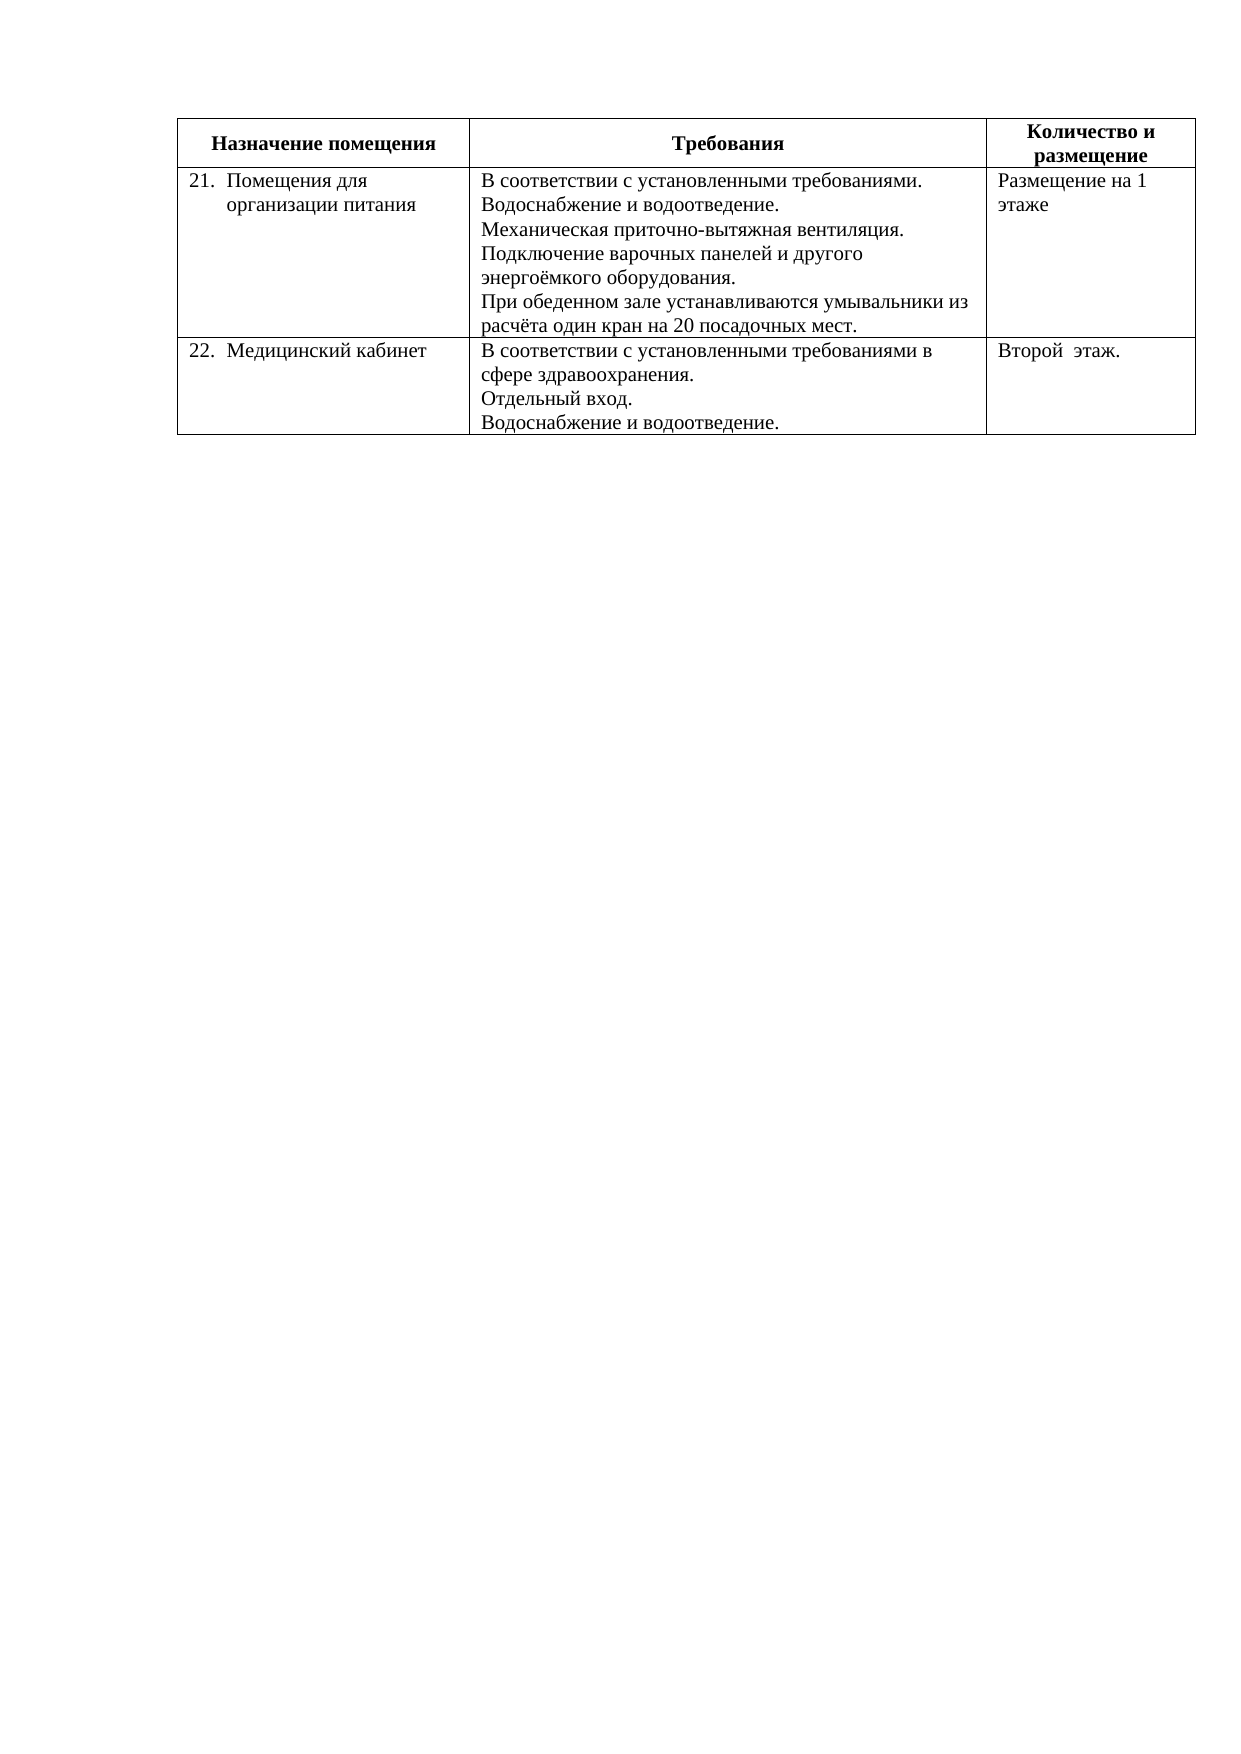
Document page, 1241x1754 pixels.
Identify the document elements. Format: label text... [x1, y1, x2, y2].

table_cell В соответствии с установленными требованиями в сфере здравоохранения. Отдельный вход. Водоснабжение и водоотведение. [470, 338, 986, 434]
table_cell Размещение на 1 этаже [987, 168, 1195, 337]
table_header Требования [470, 119, 986, 167]
table_header Количество и размещение [987, 119, 1195, 167]
table_cell В соответствии с установленными требованиями. Водоснабжение и водоотведение. Механическая приточно-вытяжная вентиляция. Подключение варочных панелей и другого энергоёмкого оборудования. При обеденном зале устанавливаются умывальники из расчёта один кран на 20 посадочных мест. [470, 168, 986, 337]
table_cell Медицинский кабинет [178, 338, 469, 434]
table_cell Помещения для организации питания [178, 168, 469, 337]
table_cell Второй этаж. [987, 338, 1195, 434]
table_header Назначение помещения [178, 119, 469, 167]
